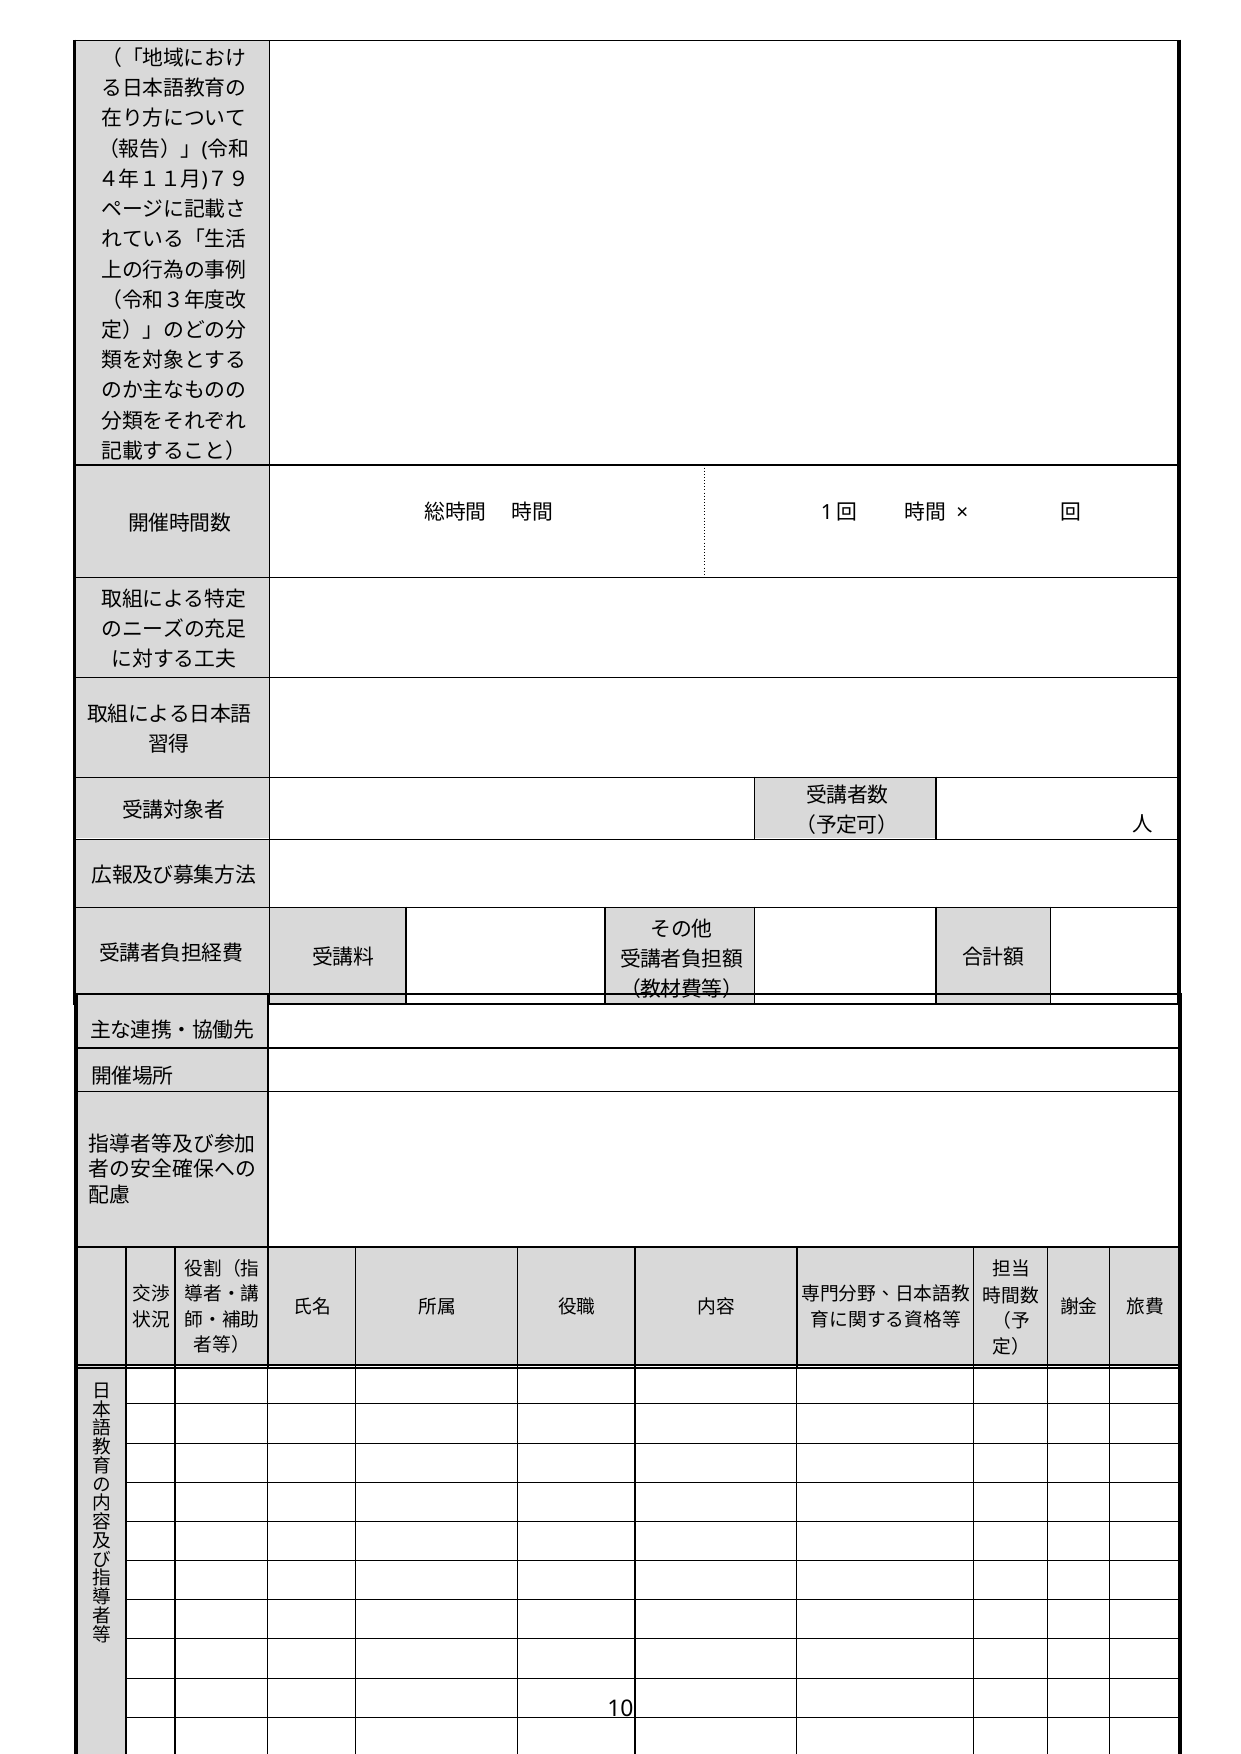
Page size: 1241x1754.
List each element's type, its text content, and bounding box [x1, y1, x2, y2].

table_cell [270, 778, 754, 838]
table_cell 総時間 時間 [270, 466, 704, 576]
table_cell 受講対象者 [76, 778, 269, 838]
table_cell [270, 678, 1177, 777]
table_cell [1051, 908, 1177, 993]
table_cell 取組による特定のニーズの充足に対する工夫 [76, 578, 269, 676]
table_cell 受講料 [270, 908, 405, 993]
table_cell 取組による日本語習得 [76, 678, 269, 777]
table_cell [755, 908, 935, 993]
table_cell その他 受講者負担額 （教材費等） [606, 908, 754, 993]
table_cell [270, 840, 1177, 907]
table_cell [270, 578, 1177, 676]
table_cell 開催時間数 [76, 466, 269, 576]
table_cell 広報及び募集方法 [76, 840, 269, 907]
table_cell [76, 41, 269, 464]
table_cell [407, 908, 604, 993]
table_cell 1回 時間 × 回 [705, 466, 1177, 576]
table_cell [755, 995, 935, 1003]
table_cell [270, 41, 1177, 464]
table_cell 人 [937, 778, 1177, 838]
table_cell 受講者負担経費 [76, 908, 269, 993]
table_cell [407, 995, 604, 1003]
table_cell [1051, 995, 1177, 1003]
table_cell 受講者数 （予定可） [755, 778, 935, 838]
table_cell 合計額 [937, 908, 1050, 993]
